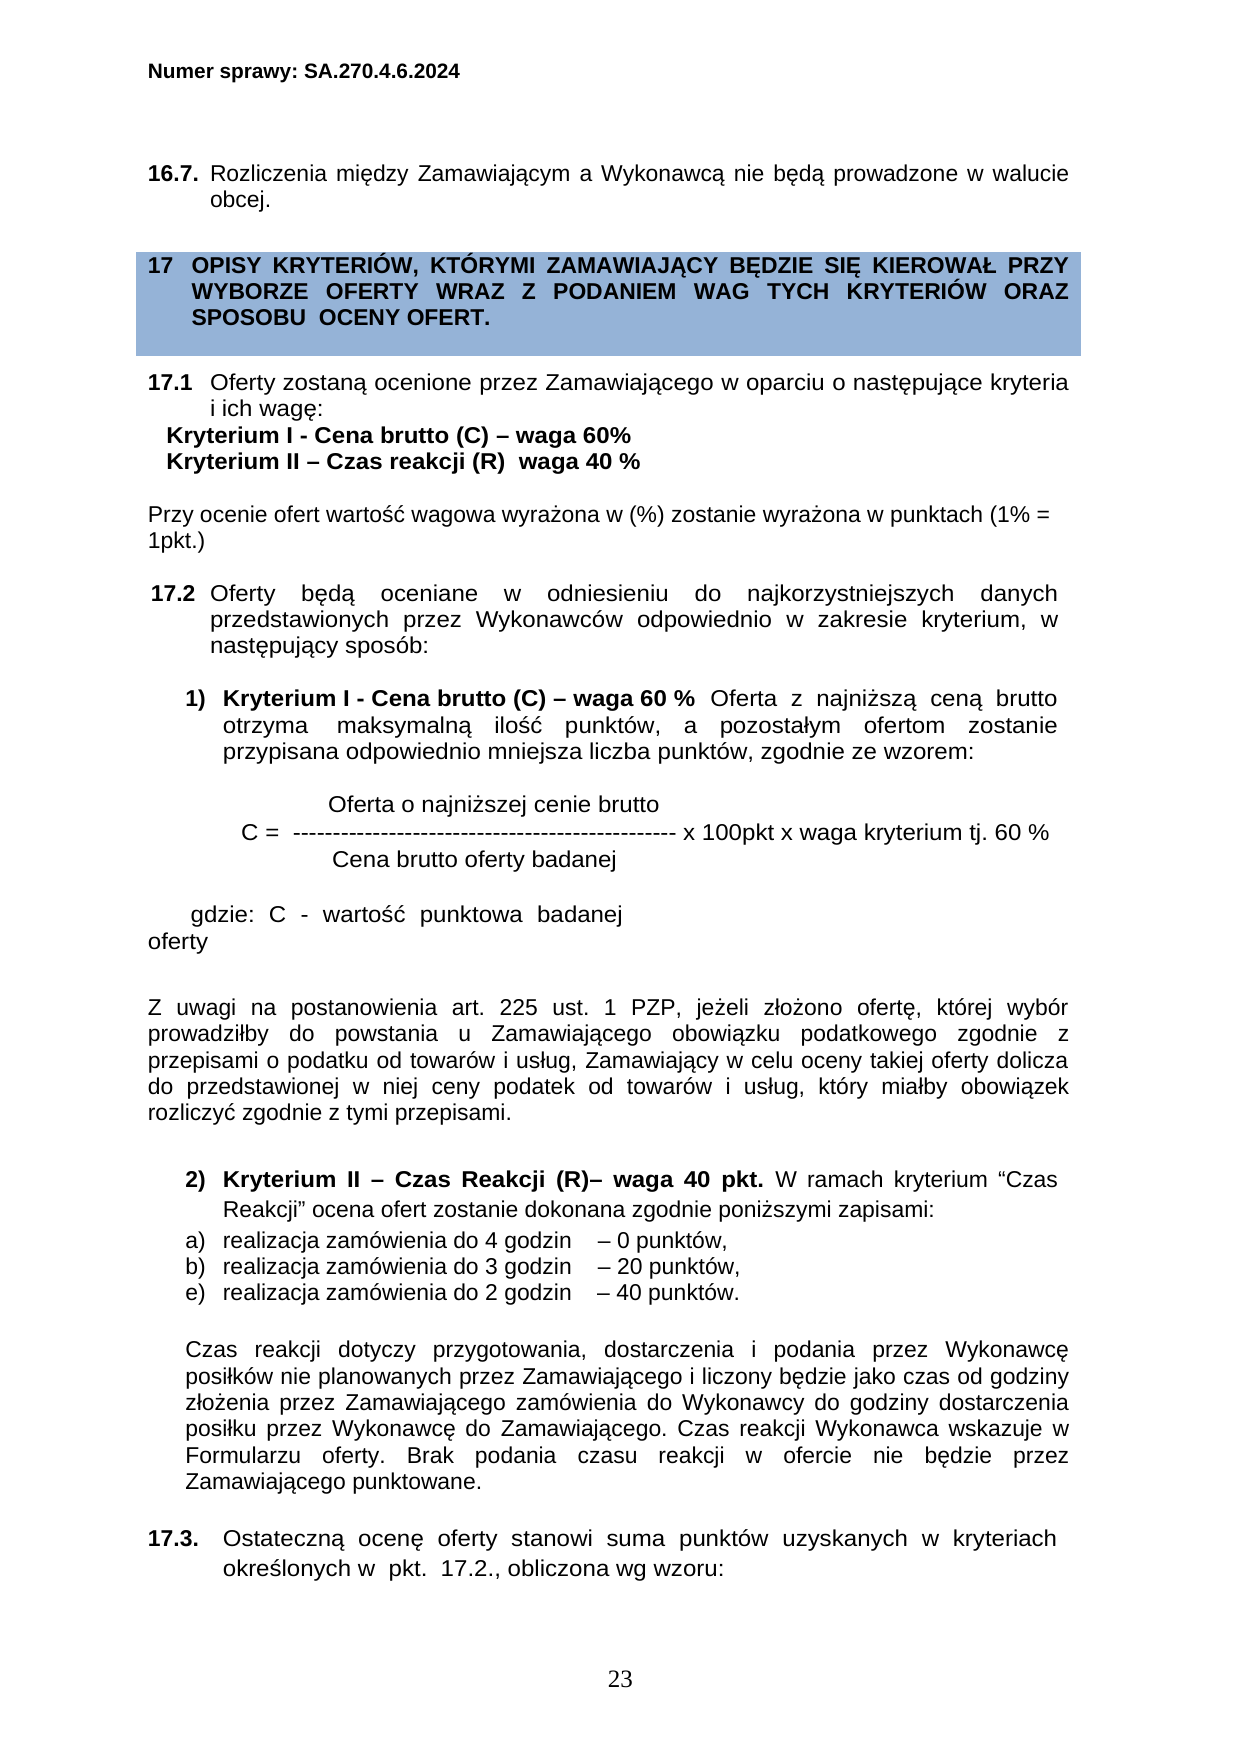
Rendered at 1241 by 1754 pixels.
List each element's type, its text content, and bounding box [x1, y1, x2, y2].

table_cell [136, 148, 1081, 252]
table_cell OPISY KRYTERIÓW, KTÓRYMI ZAMAWIAJĄCY BĘDZIE SIĘ KIEROWAŁ PRZY WYBORZE OFERTY WRAZ Z PODANIEM WAG TYCH KRYTERIÓW ORAZ SPOSOBU OCENY OFERT. [136, 252, 1081, 356]
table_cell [136, 356, 1081, 1585]
